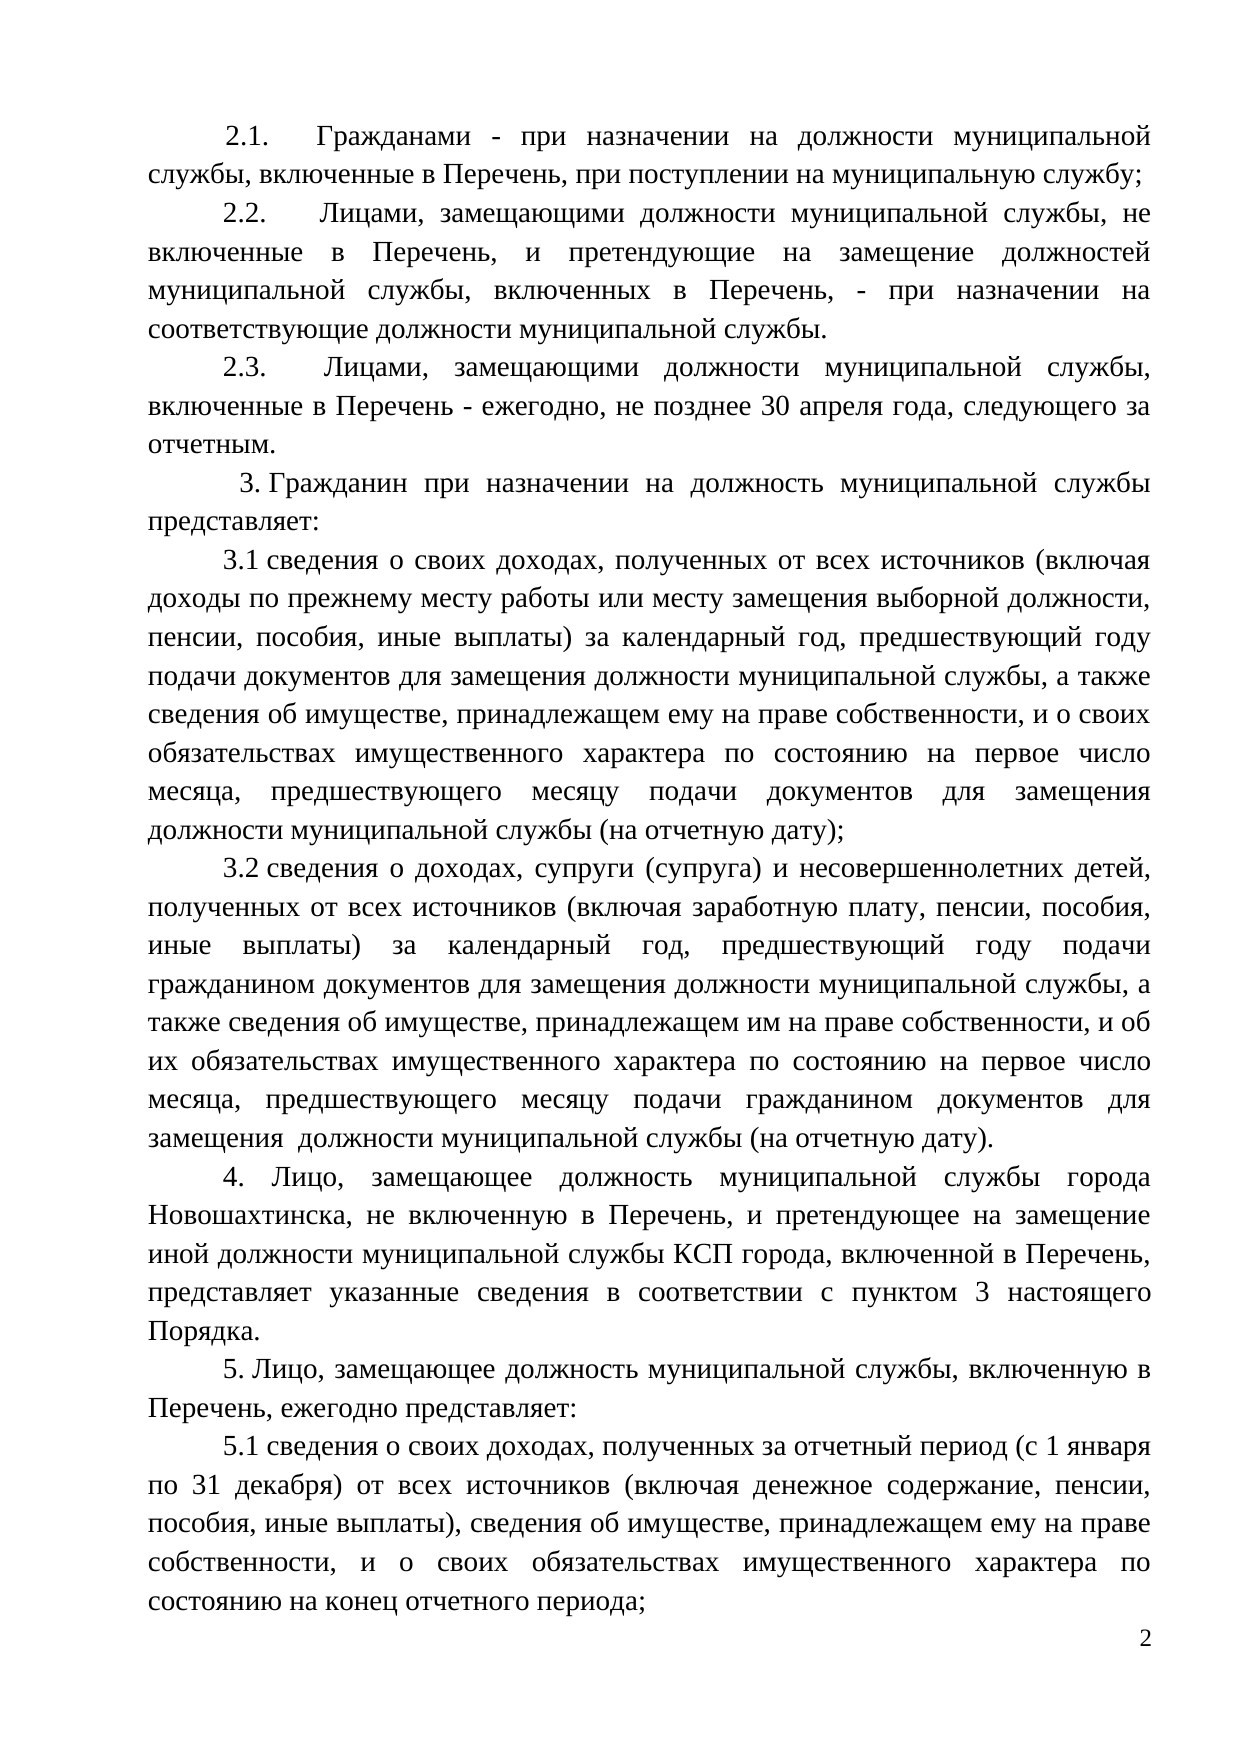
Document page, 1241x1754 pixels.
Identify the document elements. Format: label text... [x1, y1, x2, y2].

text 2.2. Лицами, замещающими должности муниципальной службы, не включенные в Перечень, и претендующие на замещение должностей муниципальной службы, включенных в Перечень, - при назначении на соответствующие должности муниципальной службы. [148, 195, 1152, 344]
text 2.3. Лицами, замещающими должности муниципальной службы, включенные в Перечень - ежегодно, не позднее 30 апреля года, следующего за отчетным. [148, 349, 1152, 460]
text 5.1 сведения о своих доходах, полученных за отчетный период (с 1 января по 31 декабря) от всех источников (включая денежное содержание, пенсии, пособия, иные выплаты), сведения об имуществе, принадлежащем ему на праве собственности, и о своих обязательствах имущественного характера по состоянию на конец отчетного периода; [148, 1428, 1152, 1616]
text 5. Лицо, замещающее должность муниципальной службы, включенную в Перечень, ежегодно представляет: [148, 1351, 1152, 1423]
text 2.1. Гражданами - при назначении на должности муниципальной службы, включенные в Перечень, при поступлении на муниципальную службу; [148, 118, 1152, 190]
text 3. Гражданин при назначении на должность муниципальной службы представляет: [148, 465, 1152, 537]
text 3.1 сведения о своих доходах, полученных от всех источников (включая доходы по прежнему месту работы или месту замещения выборной должности, пенсии, пособия, иные выплаты) за календарный год, предшествующий году подачи документов для замещения должности муниципальной службы, а также сведения об имуществе, принадлежащем ему на праве собственности, и о своих обязательствах имущественного характера по состоянию на первое число месяца, предшествующего месяцу подачи документов для замещения должности муниципальной службы (на отчетную дату); [148, 542, 1152, 845]
text 3.2 сведения о доходах, супруги (супруга) и несовершеннолетних детей, полученных от всех источников (включая заработную плату, пенсии, пособия, иные выплаты) за календарный год, предшествующий году подачи гражданином документов для замещения должности муниципальной службы, а также сведения об имуществе, принадлежащем им на праве собственности, и об их обязательствах имущественного характера по состоянию на первое число месяца, предшествующего месяцу подачи гражданином документов для замещения должности муниципальной службы (на отчетную дату). [148, 850, 1152, 1154]
text 4. Лицо, замещающее должность муниципальной службы города Новошахтинска, не включенную в Перечень, и претендующее на замещение иной должности муниципальной службы КСП города, включенной в Перечень, представляет указанные сведения в соответствии с пунктом 3 настоящего Порядка. [148, 1159, 1152, 1346]
